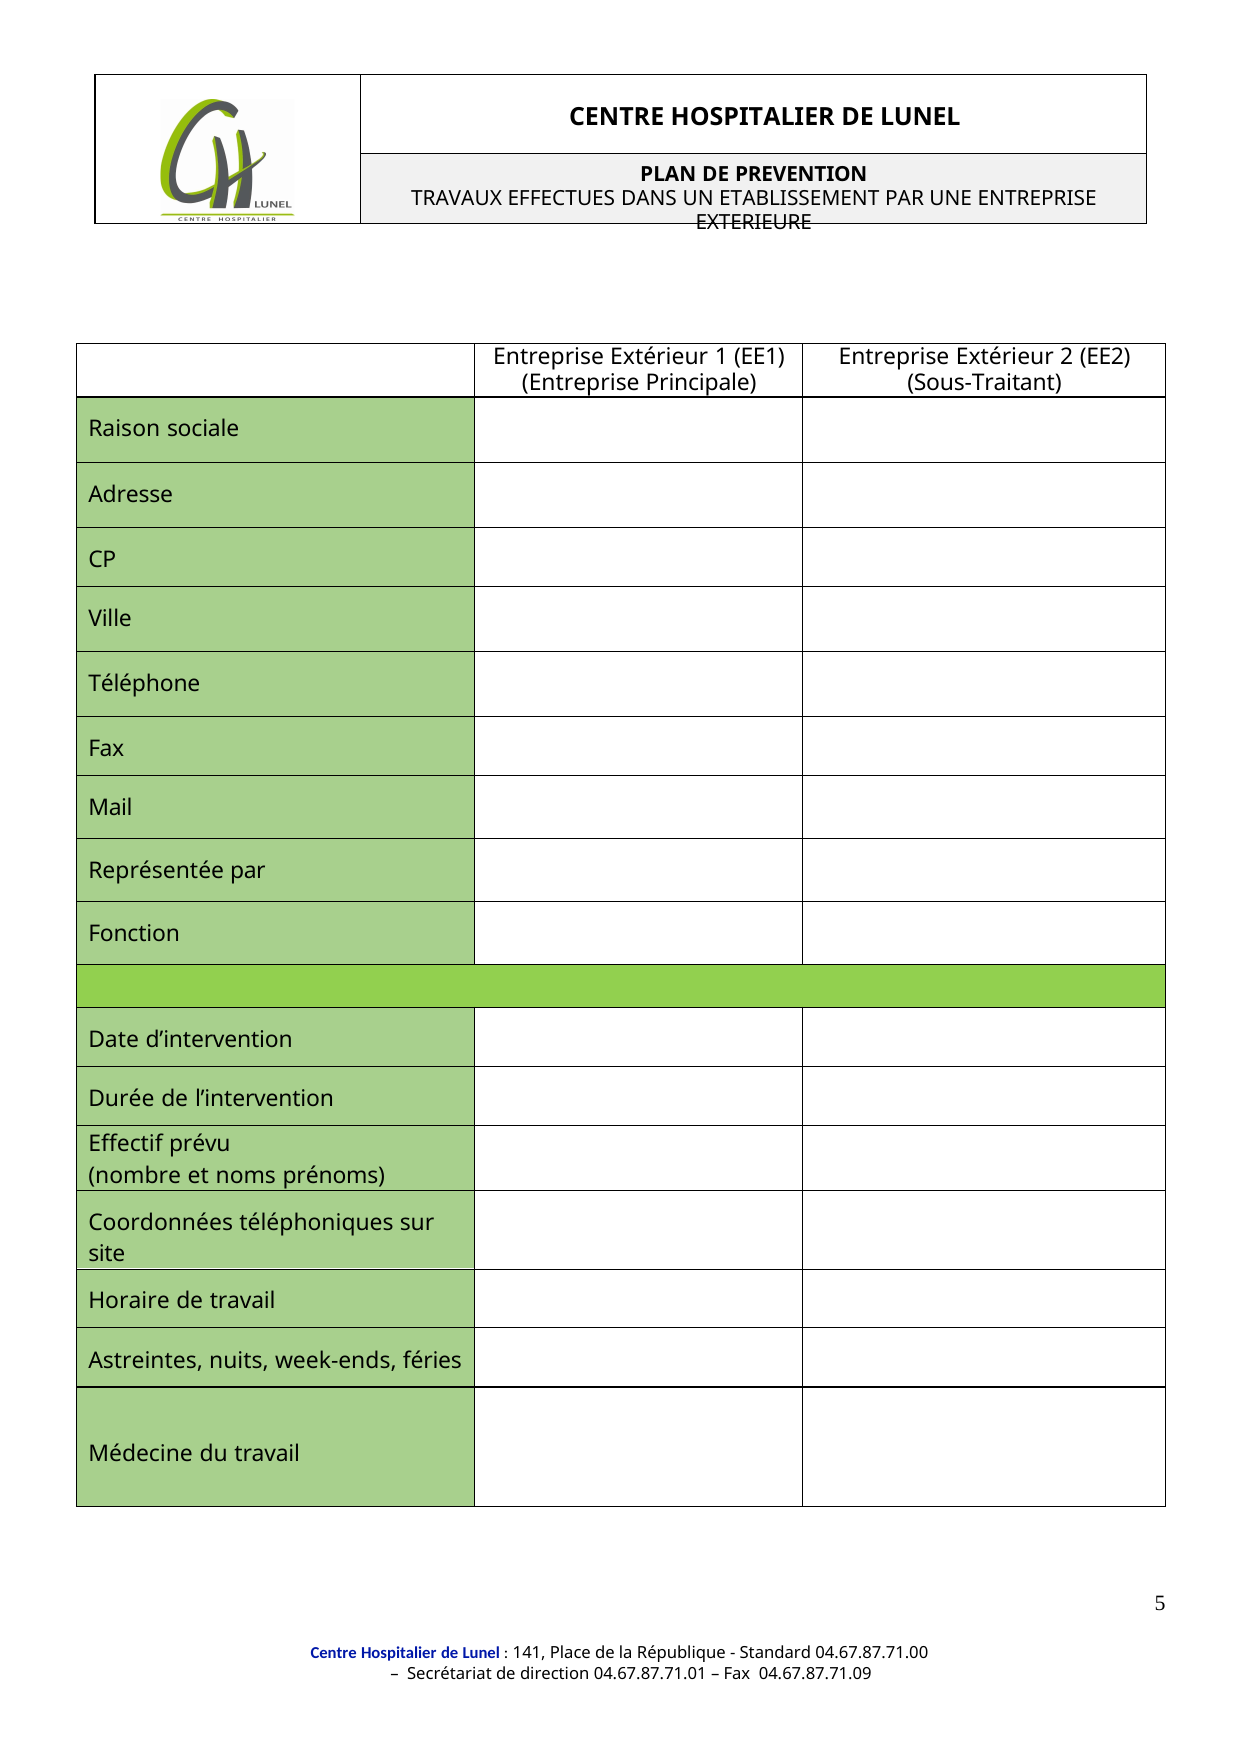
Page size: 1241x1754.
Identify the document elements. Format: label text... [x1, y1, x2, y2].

table_cell [475, 717, 802, 775]
table_cell Date d’intervention [77, 1008, 474, 1066]
table_cell Fax [77, 717, 474, 775]
table_cell [803, 839, 1165, 901]
picture [160, 99, 295, 221]
table_cell Médecine du travail [77, 1388, 474, 1506]
table_cell Ville [77, 587, 474, 651]
table_cell [475, 1328, 802, 1386]
table_cell [803, 587, 1165, 651]
table_cell [803, 463, 1165, 527]
table_cell [475, 1270, 802, 1327]
table_cell [803, 1328, 1165, 1386]
table_cell [803, 1388, 1165, 1506]
table_cell Représentée par [77, 839, 474, 901]
table_cell [475, 1388, 802, 1506]
table_cell [803, 776, 1165, 838]
table_cell Fonction [77, 902, 474, 964]
table_cell [475, 652, 802, 716]
table_cell Raison sociale [77, 398, 474, 462]
table_cell [475, 1191, 802, 1268]
table_cell [803, 652, 1165, 716]
table_cell Coordonnées téléphoniques sur site [77, 1191, 474, 1268]
table_cell [803, 1067, 1165, 1125]
table_cell [803, 717, 1165, 775]
table_cell [475, 528, 802, 586]
table_cell [803, 398, 1165, 462]
table_cell [475, 1067, 802, 1125]
table_header Entreprise Extérieur 2 (EE2) (Sous-Traitant) [803, 344, 1165, 396]
table_cell [475, 398, 802, 462]
table_cell [475, 902, 802, 964]
table_cell [475, 463, 802, 527]
table_cell [475, 776, 802, 838]
table_cell [803, 1126, 1165, 1190]
table_header [77, 344, 474, 396]
table_cell [803, 1191, 1165, 1268]
table_cell Mail [77, 776, 474, 838]
table_cell [475, 1008, 802, 1066]
table_cell Effectif prévu (nombre et noms prénoms) [77, 1126, 474, 1190]
table_cell [803, 1008, 1165, 1066]
table_cell [475, 1126, 802, 1190]
table_cell Astreintes, nuits, week-ends, féries [77, 1328, 474, 1386]
table_cell [475, 839, 802, 901]
table_cell [803, 902, 1165, 964]
table_cell Horaire de travail [77, 1270, 474, 1327]
table_header Entreprise Extérieur 1 (EE1) (Entreprise Principale) [475, 344, 802, 396]
table_cell [77, 965, 1165, 1007]
table_cell CP [77, 528, 474, 586]
table_cell Adresse [77, 463, 474, 527]
table_cell [803, 528, 1165, 586]
table_cell [475, 587, 802, 651]
table_cell [803, 1270, 1165, 1327]
table_cell Téléphone [77, 652, 474, 716]
table_cell Durée de l’intervention [77, 1067, 474, 1125]
